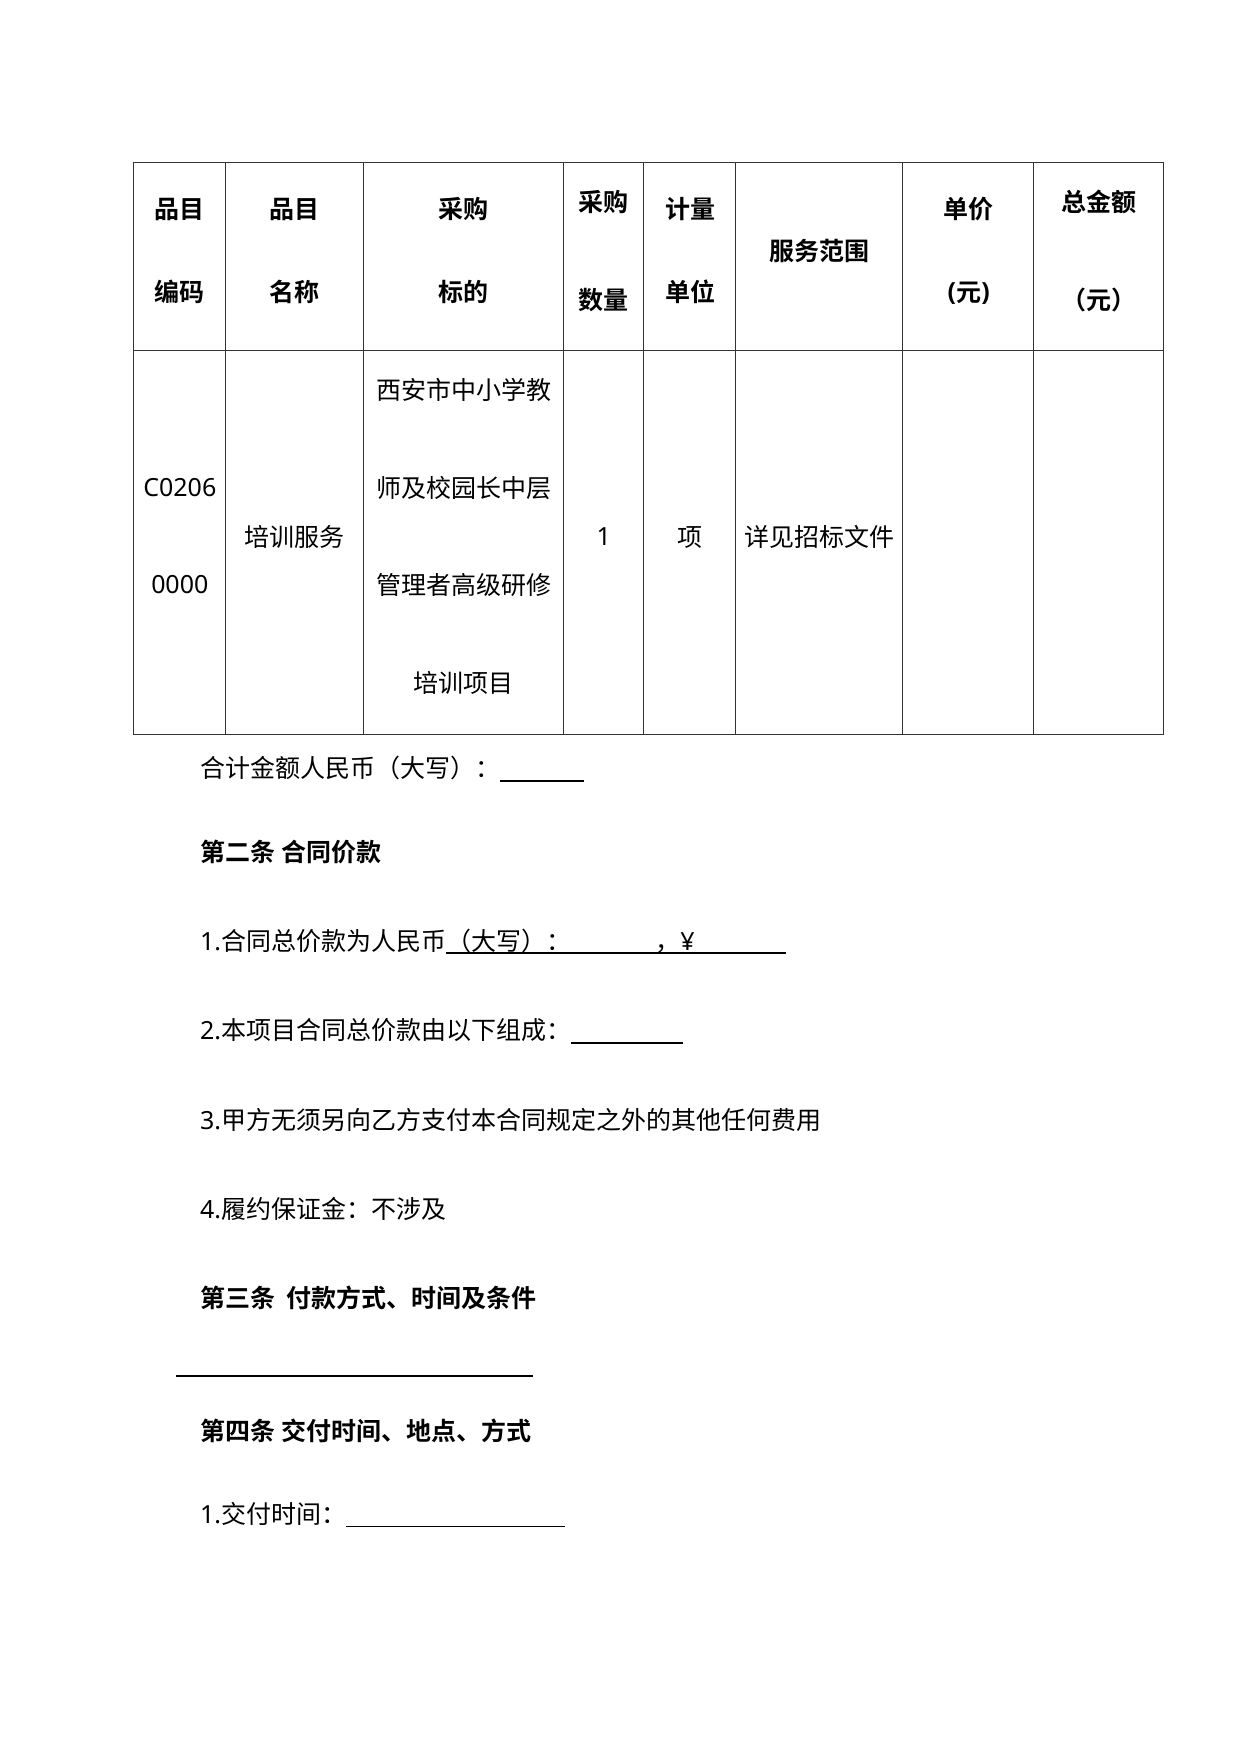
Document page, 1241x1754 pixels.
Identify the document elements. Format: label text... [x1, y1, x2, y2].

text 1.交付时间： [150, 1480, 1090, 1545]
text 第二条 合同价款 [150, 818, 1090, 883]
table_header 品目 编码 [134, 163, 225, 350]
table_header 采购数量 [564, 163, 643, 350]
table_cell 培训服务 [226, 351, 363, 733]
table_header 单价 (元) [903, 163, 1033, 350]
table_header 计量 单位 [644, 163, 735, 350]
table_cell [903, 351, 1033, 733]
text 第四条 交付时间、地点、方式 [150, 1397, 1090, 1462]
table_cell 1 [564, 351, 643, 733]
table_cell C02060000 [134, 351, 225, 733]
table_cell [1034, 351, 1163, 733]
table_cell 西安市中小学教师及校园长中层管理者高级研修培训项目 [364, 351, 563, 733]
table_header 采购 标的 [364, 163, 563, 350]
text 2.本项目合同总价款由以下组成： [144, 996, 1096, 1068]
text 4.履约保证金：不涉及 [144, 1175, 1096, 1246]
text 1.合同总价款为人民币（大写）： ，¥ [144, 901, 1096, 978]
table_header 服务范围 [736, 163, 902, 350]
table_header 总金额（元） [1034, 163, 1163, 350]
text 合计金额人民币（大写）： [150, 735, 1090, 799]
text 第三条 付款方式、时间及条件 [150, 1264, 1090, 1329]
table_cell 详见招标文件 [736, 351, 902, 733]
table_cell 项 [644, 351, 735, 733]
table_header 品目 名称 [226, 163, 363, 350]
text 3.甲方无须另向乙方支付本合同规定之外的其他任何费用 [144, 1086, 1096, 1157]
